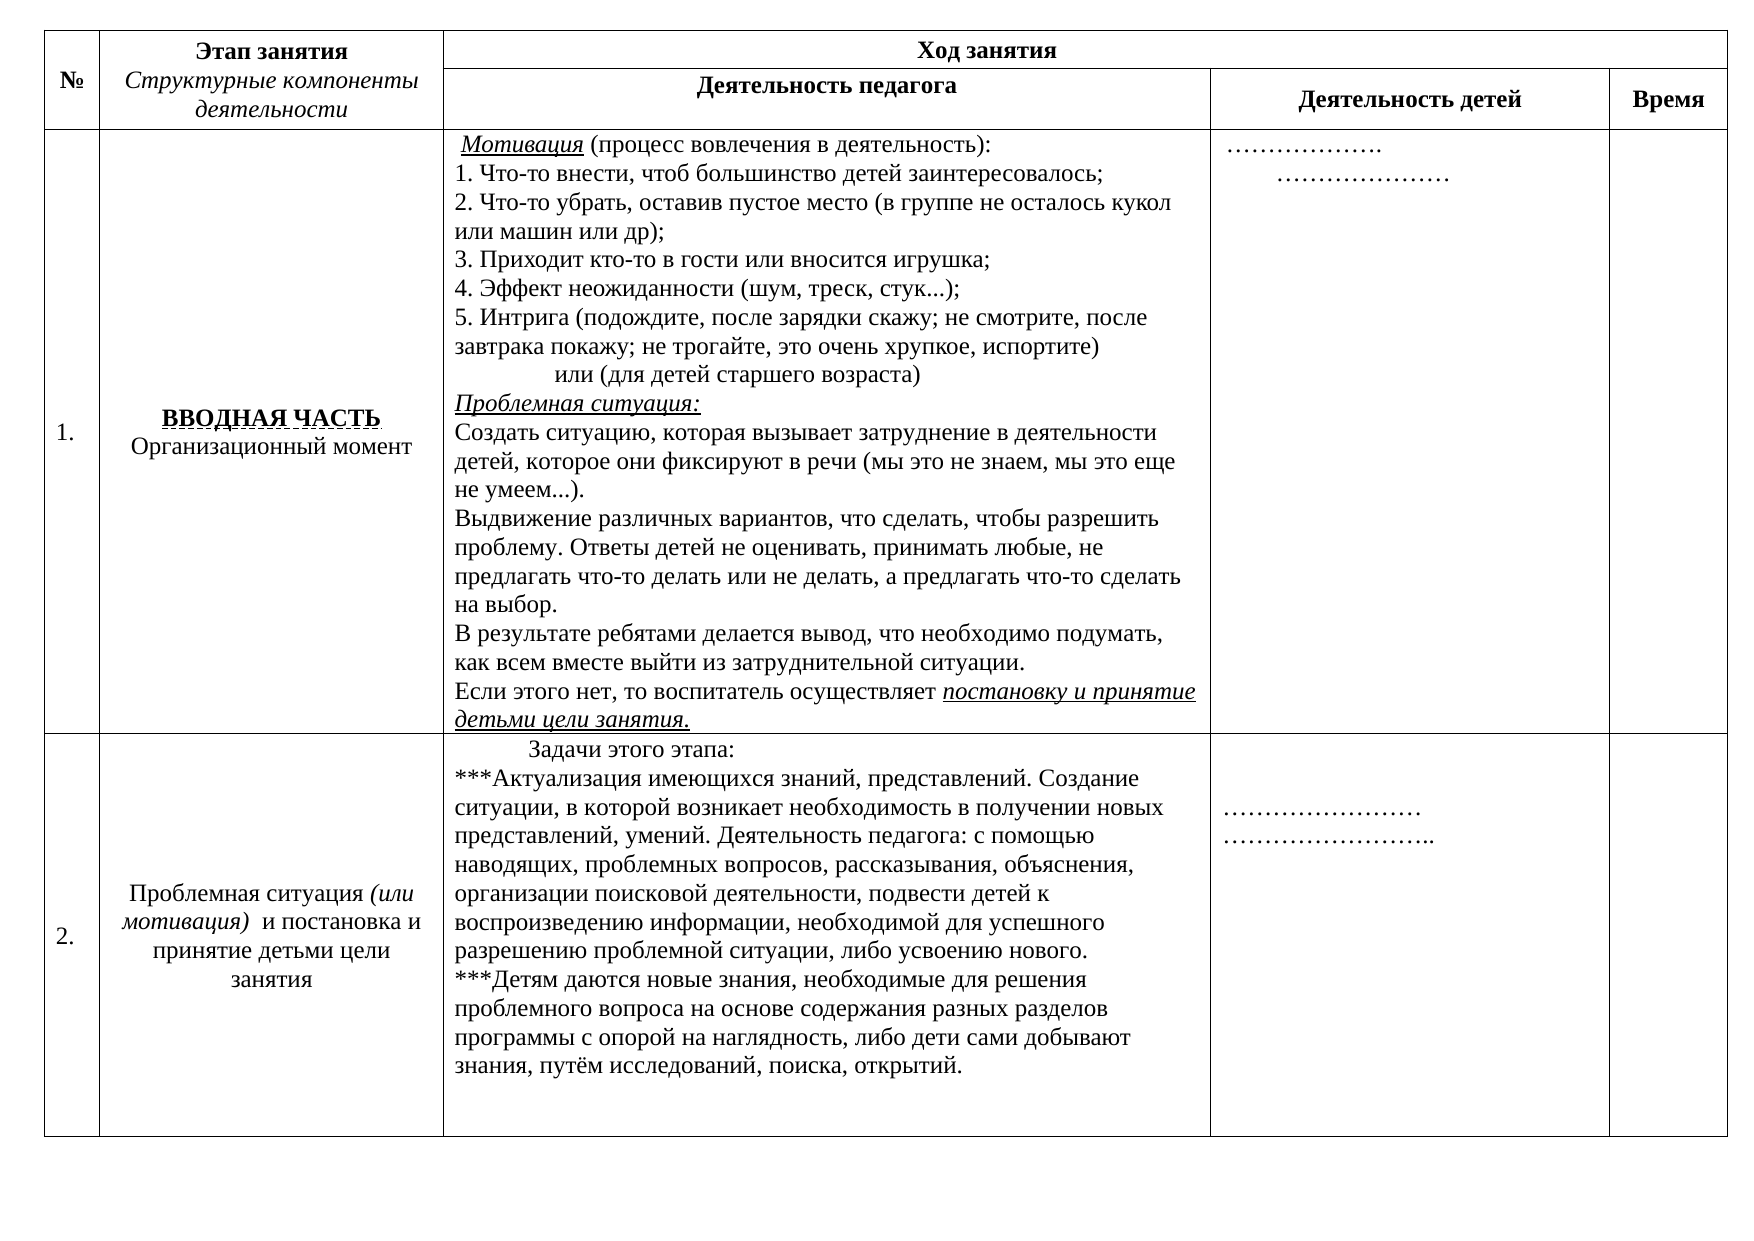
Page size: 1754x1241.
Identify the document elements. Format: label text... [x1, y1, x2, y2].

table_cell 1. [45, 130, 99, 733]
table_cell Проблемная ситуация (или мотивация) и постановка и принятие детьми цели занятия [100, 734, 443, 1136]
table_cell Деятельность педагога [444, 69, 1210, 128]
table_cell Деятельность детей [1211, 69, 1609, 128]
table_cell 2. [45, 734, 99, 1136]
table_cell Задачи этого этапа: ***Актуализация имеющихся знаний, представлений. Создание ситуации, в которой возникает необходимость в получении новых представлений, умений. Деятельность педагога: с помощью наводящих, проблемных вопросов, рассказывания, объяснения, организации поисковой деятельности, подвести детей к воспроизведению информации, необходимой для успешного разрешению проблемной ситуации, либо усвоению нового. ***Детям даются новые знания, необходимые для решения проблемного вопроса на основе содержания разных разделов программы с опорой на наглядность, либо дети сами добывают знания, путём исследований, поиска, открытий. [444, 734, 1210, 1136]
table_cell [1610, 130, 1727, 733]
table_cell Время [1610, 69, 1727, 128]
table_cell ………………. ………………… [1211, 130, 1609, 733]
table_cell [1610, 734, 1727, 1136]
table_cell Мотивация (процесс вовлечения в деятельность): 1. Что-то внести, чтоб большинство детей заинтересовалось; 2. Что-то убрать, оставив пустое место (в группе не осталось кукол или машин или др); 3. Приходит кто-то в гости или вносится игрушка; 4. Эффект неожиданности (шум, треск, стук...); 5. Интрига (подождите, после зарядки скажу; не смотрите, после завтрака покажу; не трогайте, это очень хрупкое, испортите) или (для детей старшего возраста) Проблемная ситуация: Создать ситуацию, которая вызывает затруднение в деятельности детей, которое они фиксируют в речи (мы это не знаем, мы это еще не умеем...). Выдвижение различных вариантов, что сделать, чтобы разрешить проблему. Ответы детей не оценивать, принимать любые, не предлагать что-то делать или не делать, а предлагать что-то сделать на выбор. В результате ребятами делается вывод, что необходимо подумать, как всем вместе выйти из затруднительной ситуации. Если этого нет, то воспитатель осуществляет постановку и принятие детьми цели занятия. [444, 130, 1210, 733]
table_header Этап занятия Структурные компоненты деятельности [100, 31, 443, 128]
table_header № [45, 31, 99, 128]
table_cell ВВОДНАЯ ЧАСТЬ Организационный момент [100, 130, 443, 733]
table_cell …………………… …………………….. [1211, 734, 1609, 1136]
table_header Ход занятия [444, 31, 1727, 68]
